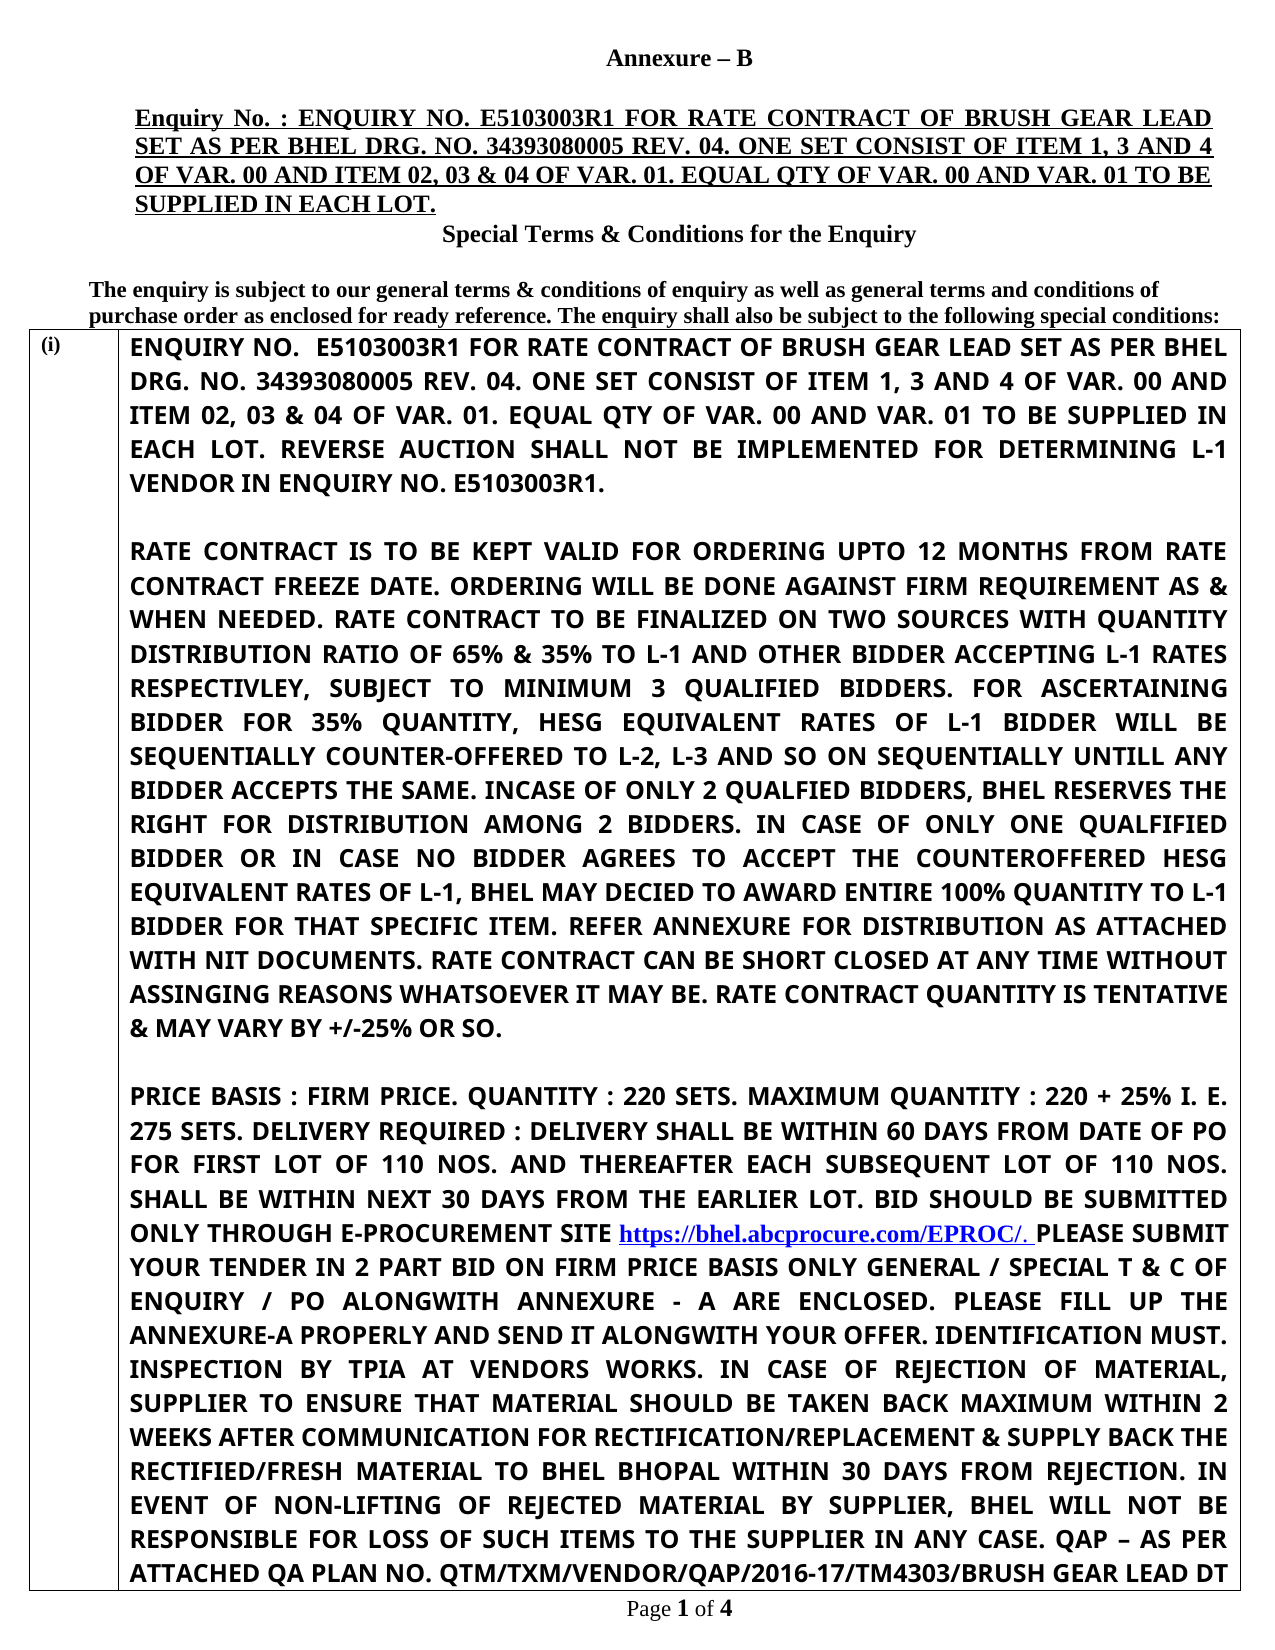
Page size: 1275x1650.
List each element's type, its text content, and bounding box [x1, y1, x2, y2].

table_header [119, 330, 1240, 1590]
table_header [30, 330, 118, 1590]
text The enquiry is subject to our general terms & conditions of enquiry as well as general terms and conditions of purchase order as enclosed for ready reference. The enquiry shall also be subject to the following special conditions: [88, 276, 1226, 329]
